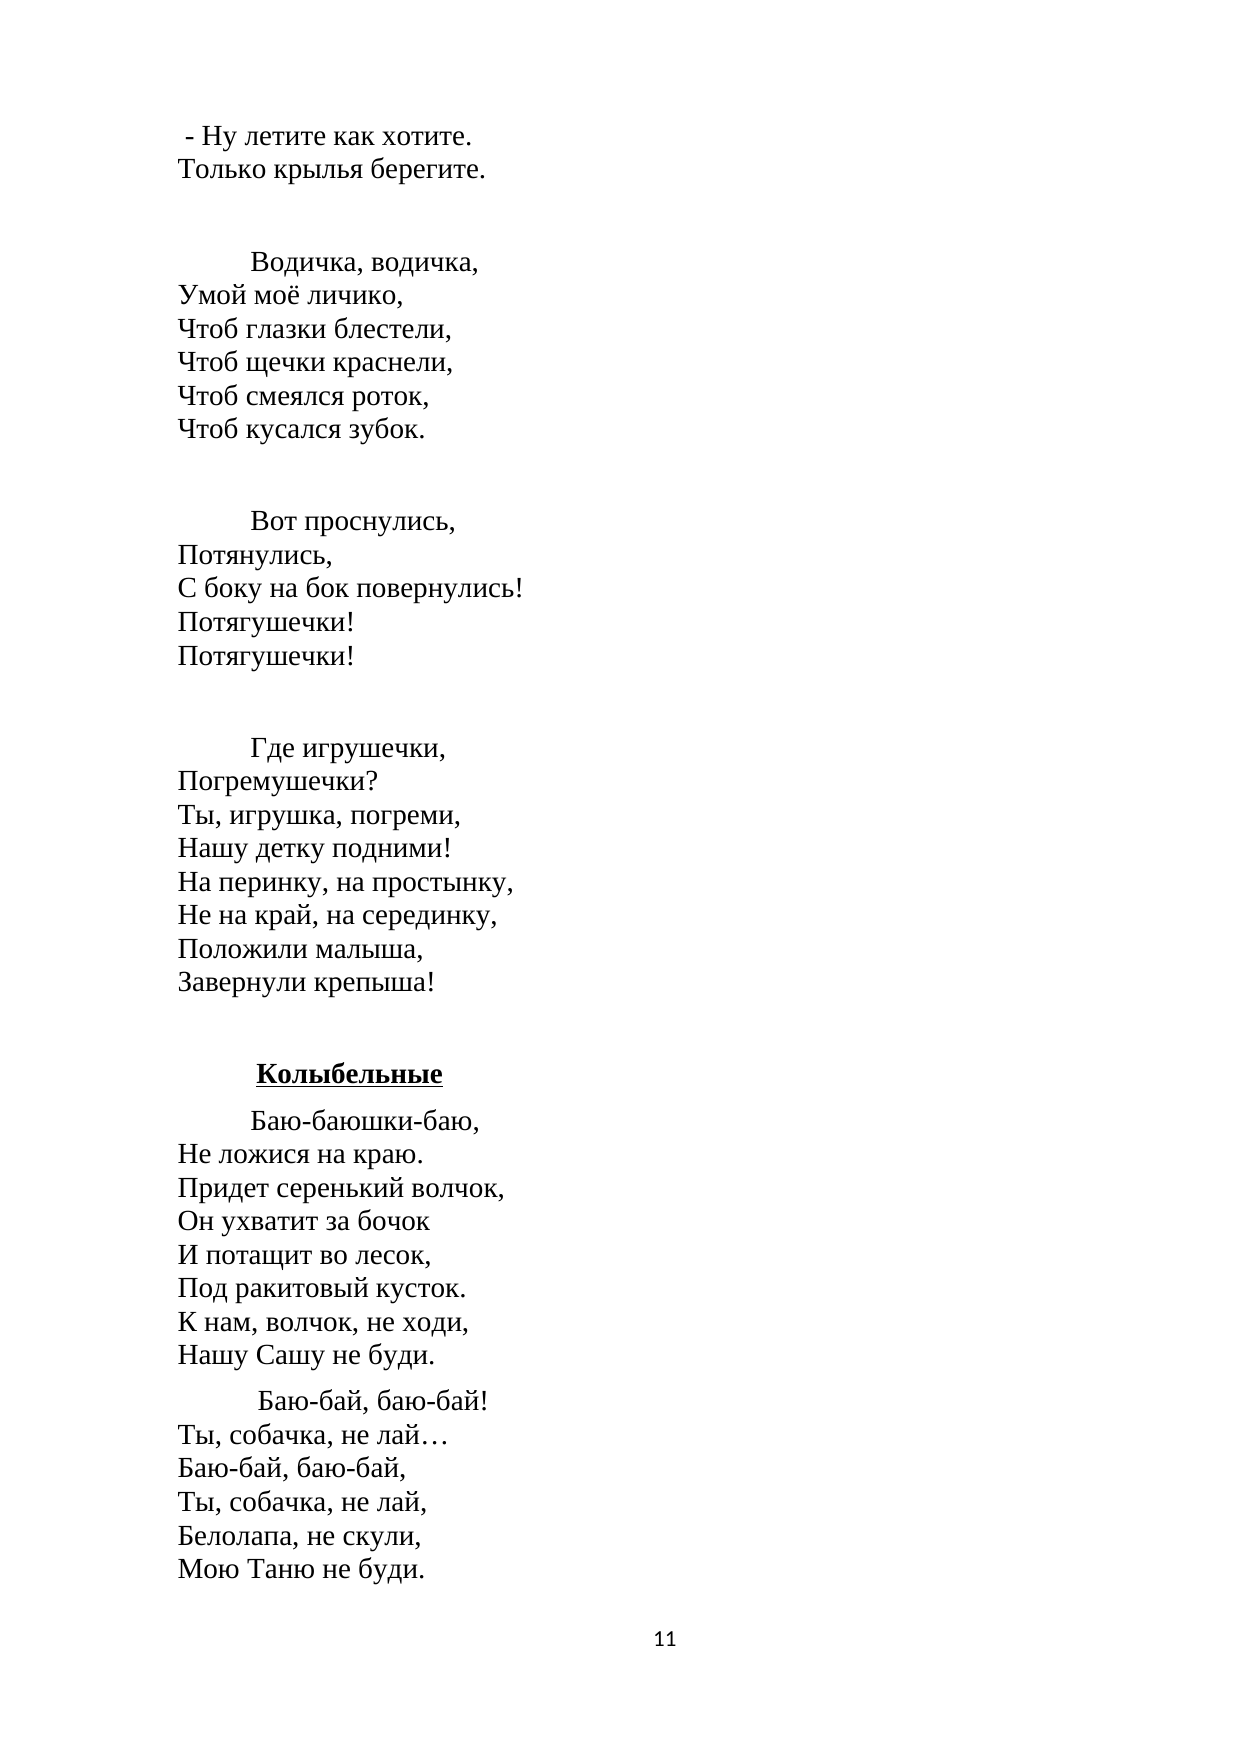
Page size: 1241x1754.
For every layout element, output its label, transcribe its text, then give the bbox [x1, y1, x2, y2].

text Водичка, водичка, Умой моё личико, Чтоб глазки блестели, Чтоб щечки краснели, Чтоб смеялся роток, Чтоб кусался зубок. [177, 244, 1152, 445]
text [177, 118, 1152, 185]
text Баю-бай, баю-бай! Ты, собачка, не лай… Баю-бай, баю-бай, Ты, собачка, не лай, Белолапа, не скули, Мою Таню не буди. [177, 1383, 1152, 1585]
text Где игрушечки, Погремушечки? Ты, игрушка, погреми, Нашу детку подними! На перинку, на простынку, Не на край, на серединку, Положили малыша, Завернули крепыша! [177, 730, 1152, 998]
text Колыбельные [183, 1057, 1152, 1090]
text Баю-баюшки-баю, Не ложися на краю. Придет серенький волчок, Он ухватит за бочок И потащит во лесок, Под ракитовый кусток. К нам, волчок, не ходи, Нашу Сашу не буди. [177, 1103, 1152, 1371]
text Вот проснулись, Потянулись, С боку на бок повернулись! Потягушечки! Потягушечки! [177, 503, 1152, 671]
